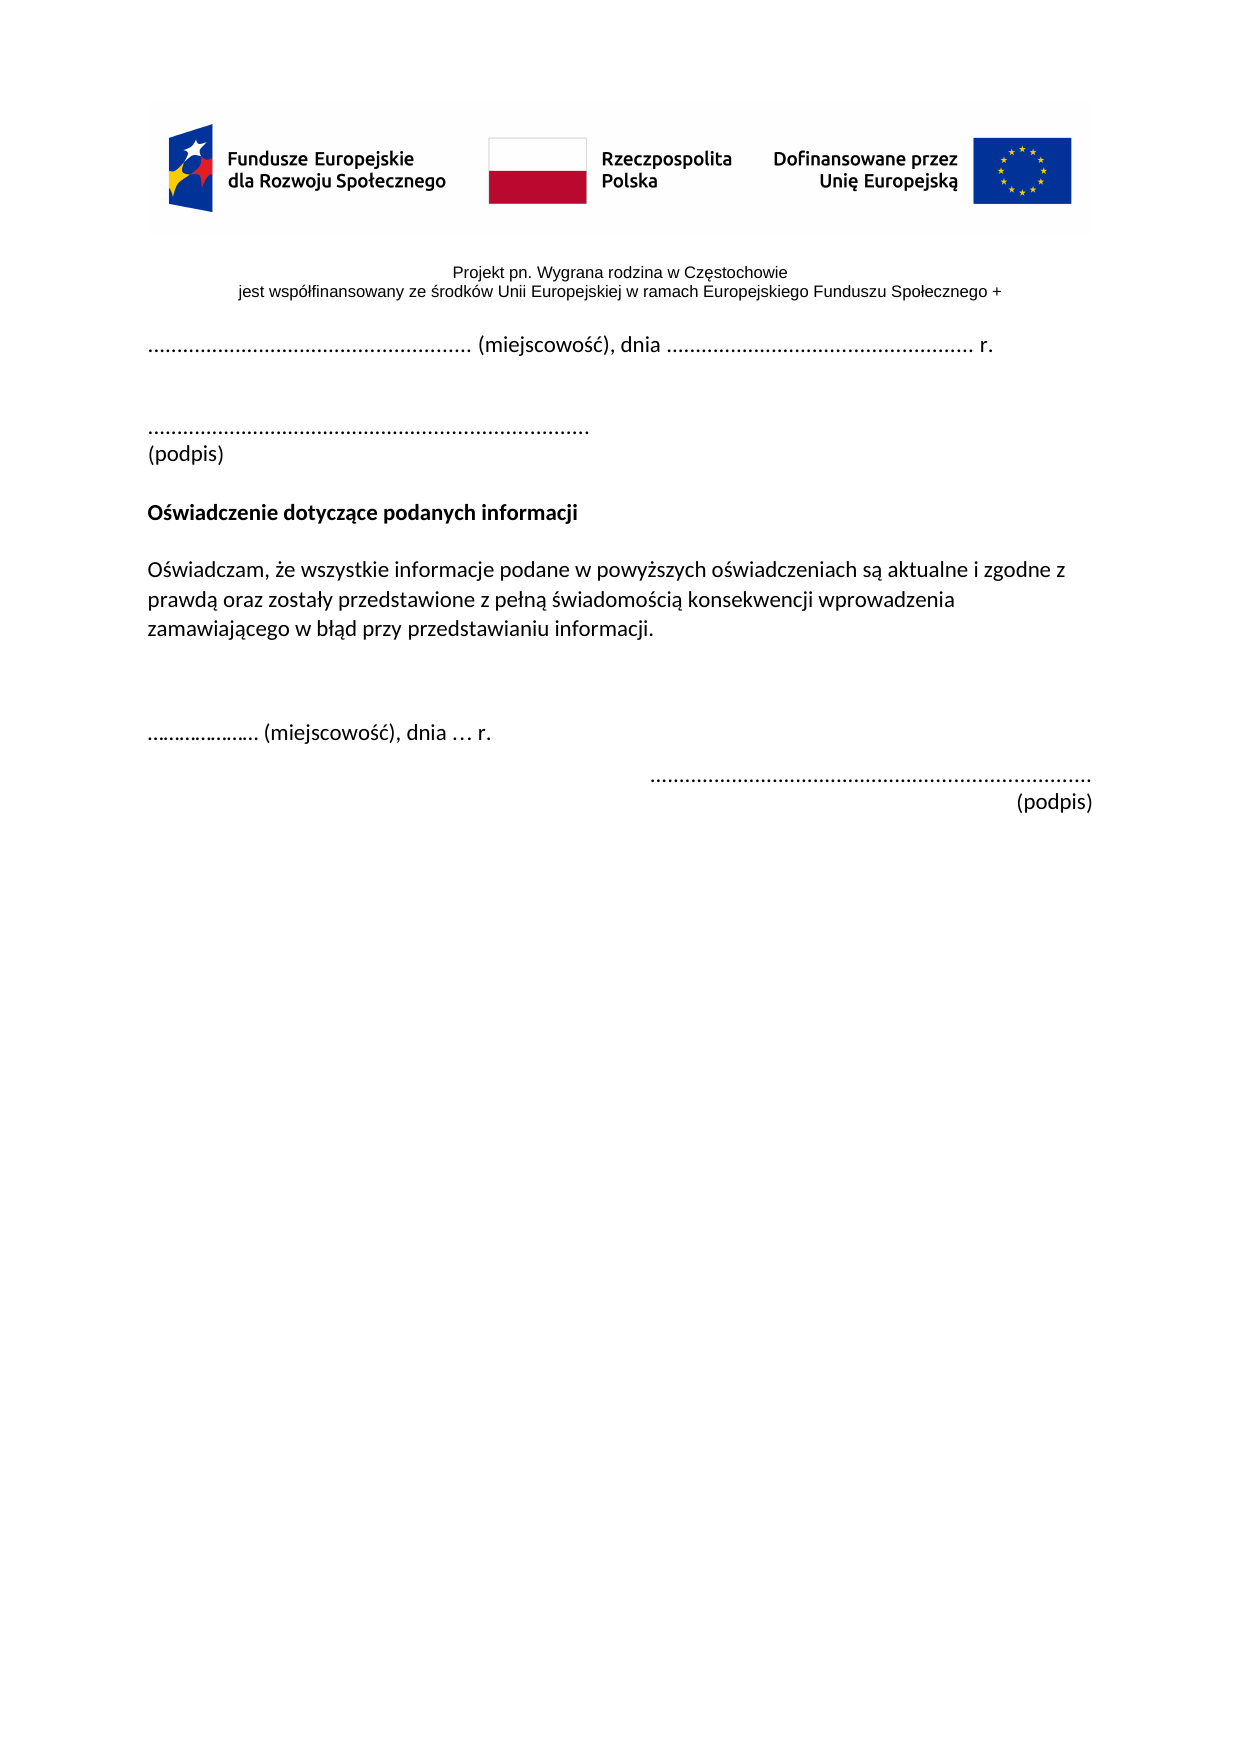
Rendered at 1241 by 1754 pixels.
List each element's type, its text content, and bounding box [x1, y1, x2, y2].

text (podpis) [148, 439, 1093, 468]
text (miejscowość), dnia r. [148, 329, 1093, 358]
text ………………… (miejscowość), dnia r. [148, 717, 1093, 746]
picture [147, 102, 1093, 234]
text Oświadczam, że wszystkie informacje podane w powyższych oświadczeniach są aktualne i zgodne z prawdą oraz zostały przedstawione z pełną świadomością konsekwencji wprowadzenia zamawiającego w błąd przy przedstawianiu informacji. [147, 554, 1093, 642]
text (podpis) [148, 787, 1093, 816]
text Oświadczenie dotyczące podanych informacji [147, 497, 1093, 526]
